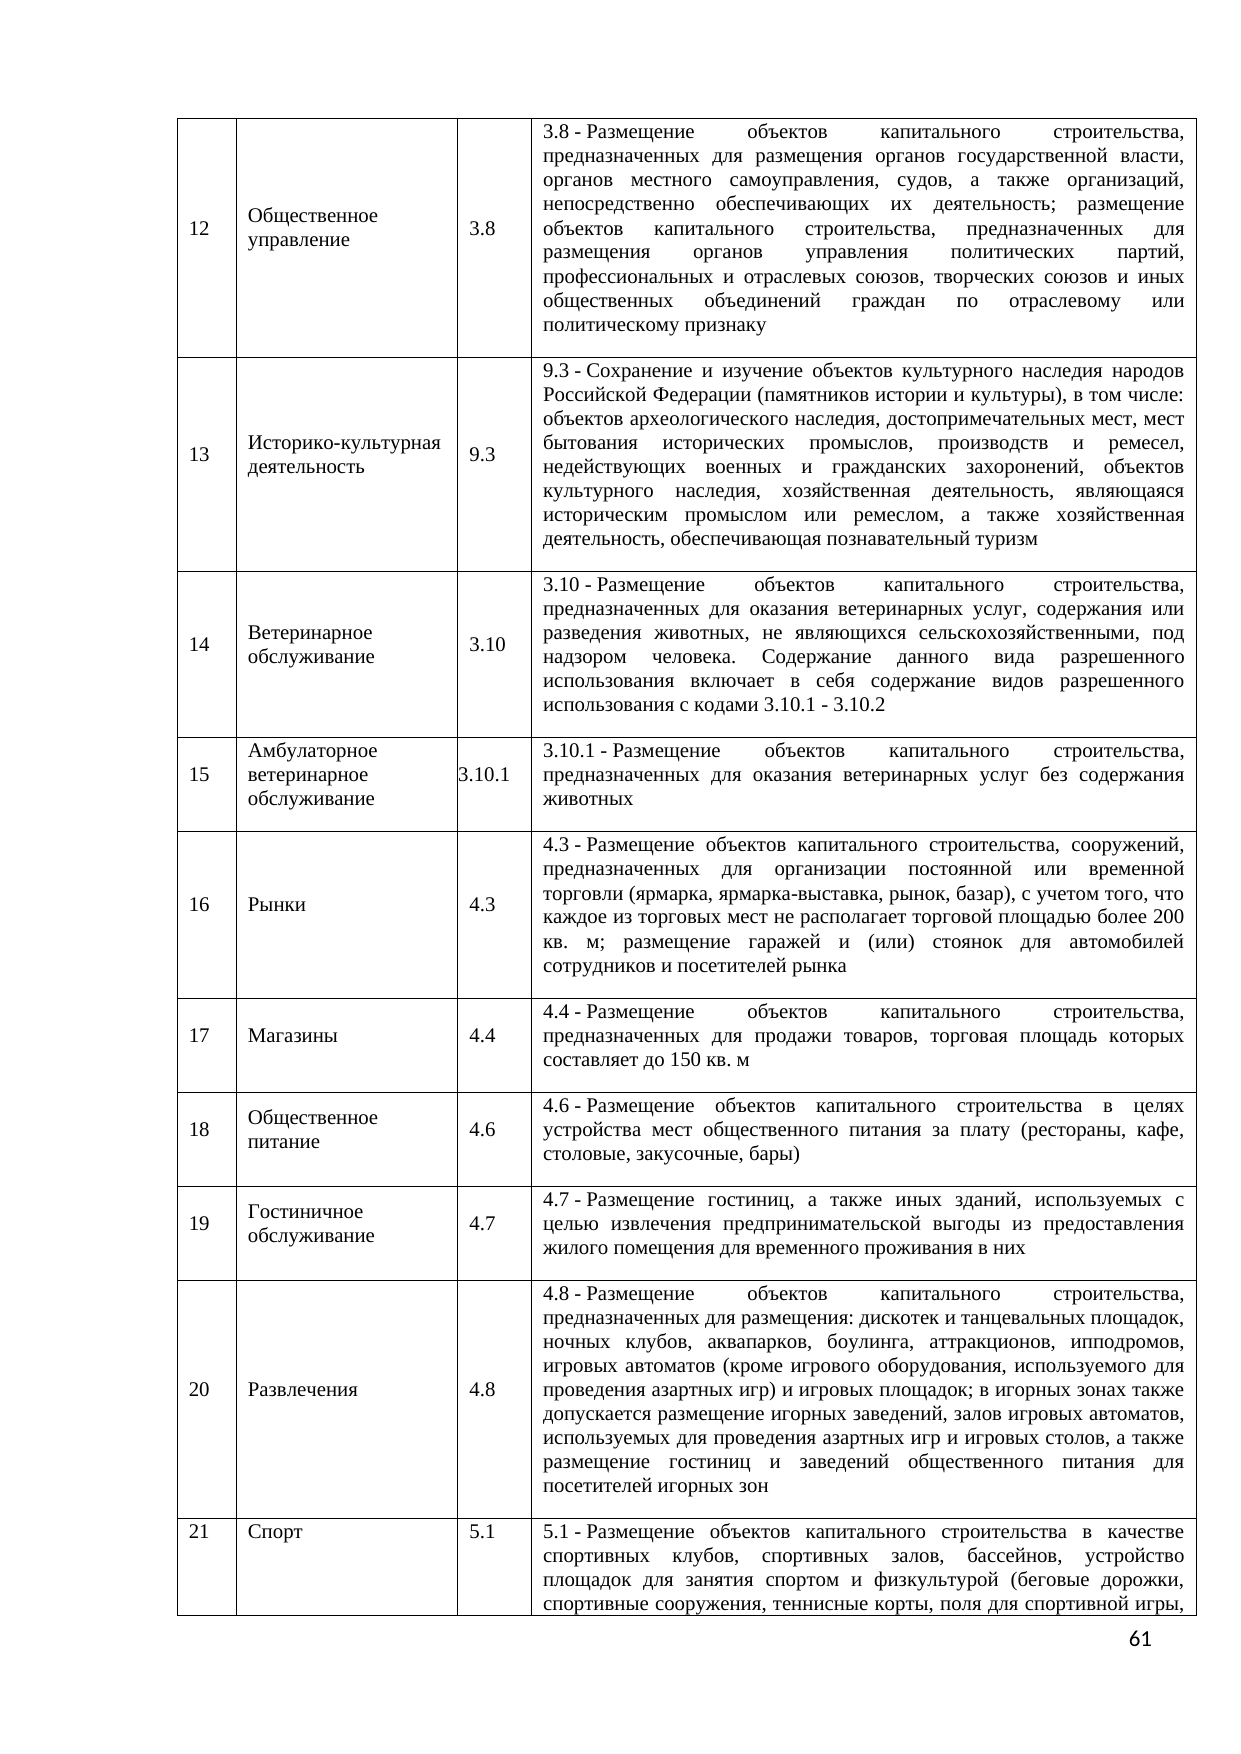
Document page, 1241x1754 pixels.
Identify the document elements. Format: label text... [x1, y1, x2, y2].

table_cell Ветеринарное обслуживание [237, 572, 457, 737]
table_cell 3.10 [458, 572, 531, 737]
table_cell 17 [178, 999, 236, 1092]
table_cell 4.6 [458, 1093, 531, 1186]
table_cell Развлечения [237, 1281, 457, 1518]
table_cell 4.6 - Размещение объектов капитального строительства в целях устройства мест общественного питания за плату (рестораны, кафе, столовые, закусочные, бары) [532, 1093, 1196, 1186]
table_cell Общественное питание [237, 1093, 457, 1186]
table_cell 4.7 - Размещение гостиниц, а также иных зданий, используемых с целью извлечения предпринимательской выгоды из предоставления жилого помещения для временного проживания в них [532, 1187, 1196, 1280]
table_cell 14 [178, 572, 236, 737]
table_cell 19 [178, 1187, 236, 1280]
table_cell Общественное управление [237, 119, 457, 357]
table_cell 3.8 [458, 119, 531, 357]
table_cell 16 [178, 832, 236, 997]
table_cell 12 [178, 119, 236, 357]
table_cell 4.3 - Размещение объектов капитального строительства, сооружений, предназначенных для организации постоянной или временной торговли (ярмарка, ярмарка-выставка, рынок, базар), с учетом того, что каждое из торговых мест не располагает торговой площадью более 200 кв. м; размещение гаражей и (или) стоянок для автомобилей сотрудников и посетителей рынка [532, 832, 1196, 997]
table_cell 21 [178, 1519, 236, 1615]
table_cell 20 [178, 1281, 236, 1518]
table_cell 5.1 [458, 1519, 531, 1615]
table_cell 4.4 - Размещение объектов капитального строительства, предназначенных для продажи товаров, торговая площадь которых составляет до 150 кв. м [532, 999, 1196, 1092]
table_cell 18 [178, 1093, 236, 1186]
table_cell 9.3 [458, 358, 531, 571]
table_cell 13 [178, 358, 236, 571]
table_cell Гостиничное обслуживание [237, 1187, 457, 1280]
table_cell Магазины [237, 999, 457, 1092]
table_cell Историко-культурная деятельность [237, 358, 457, 571]
table_cell Рынки [237, 832, 457, 997]
table_cell Амбулаторное ветеринарное обслуживание [237, 738, 457, 831]
table_cell 4.8 [458, 1281, 531, 1518]
table_cell 9.3 - Сохранение и изучение объектов культурного наследия народов Российской Федерации (памятников истории и культуры), в том числе: объектов археологического наследия, достопримечательных мест, мест бытования исторических промыслов, производств и ремесел, недействующих военных и гражданских захоронений, объектов культурного наследия, хозяйственная деятельность, являющаяся историческим промыслом или ремеслом, а также хозяйственная деятельность, обеспечивающая познавательный туризм [532, 358, 1196, 571]
table_cell 3.10.1 - Размещение объектов капитального строительства, предназначенных для оказания ветеринарных услуг без содержания животных [532, 738, 1196, 831]
table_cell 3.8 - Размещение объектов капитального строительства, предназначенных для размещения органов государственной власти, органов местного самоуправления, судов, а также организаций, непосредственно обеспечивающих их деятельность; размещение объектов капитального строительства, предназначенных для размещения органов управления политических партий, профессиональных и отраслевых союзов, творческих союзов и иных общественных объединений граждан по отраслевому или политическому признаку [532, 119, 1196, 357]
table_cell 3.10.1 [458, 738, 531, 831]
table_cell 15 [178, 738, 236, 831]
table_cell Спорт [237, 1519, 457, 1615]
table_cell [532, 1519, 1196, 1615]
table_cell 3.10 - Размещение объектов капитального строительства, предназначенных для оказания ветеринарных услуг, содержания или разведения животных, не являющихся сельскохозяйственными, под надзором человека. Содержание данного вида разрешенного использования включает в себя содержание видов разрешенного использования с кодами 3.10.1 - 3.10.2 [532, 572, 1196, 737]
table_cell 4.4 [458, 999, 531, 1092]
table_cell 4.8 - Размещение объектов капитального строительства, предназначенных для размещения: дискотек и танцевальных площадок, ночных клубов, аквапарков, боулинга, аттракционов, ипподромов, игровых автоматов (кроме игрового оборудования, используемого для проведения азартных игр) и игровых площадок; в игорных зонах также допускается размещение игорных заведений, залов игровых автоматов, используемых для проведения азартных игр и игровых столов, а также размещение гостиниц и заведений общественного питания для посетителей игорных зон [532, 1281, 1196, 1518]
table_cell 4.7 [458, 1187, 531, 1280]
table_cell 4.3 [458, 832, 531, 997]
